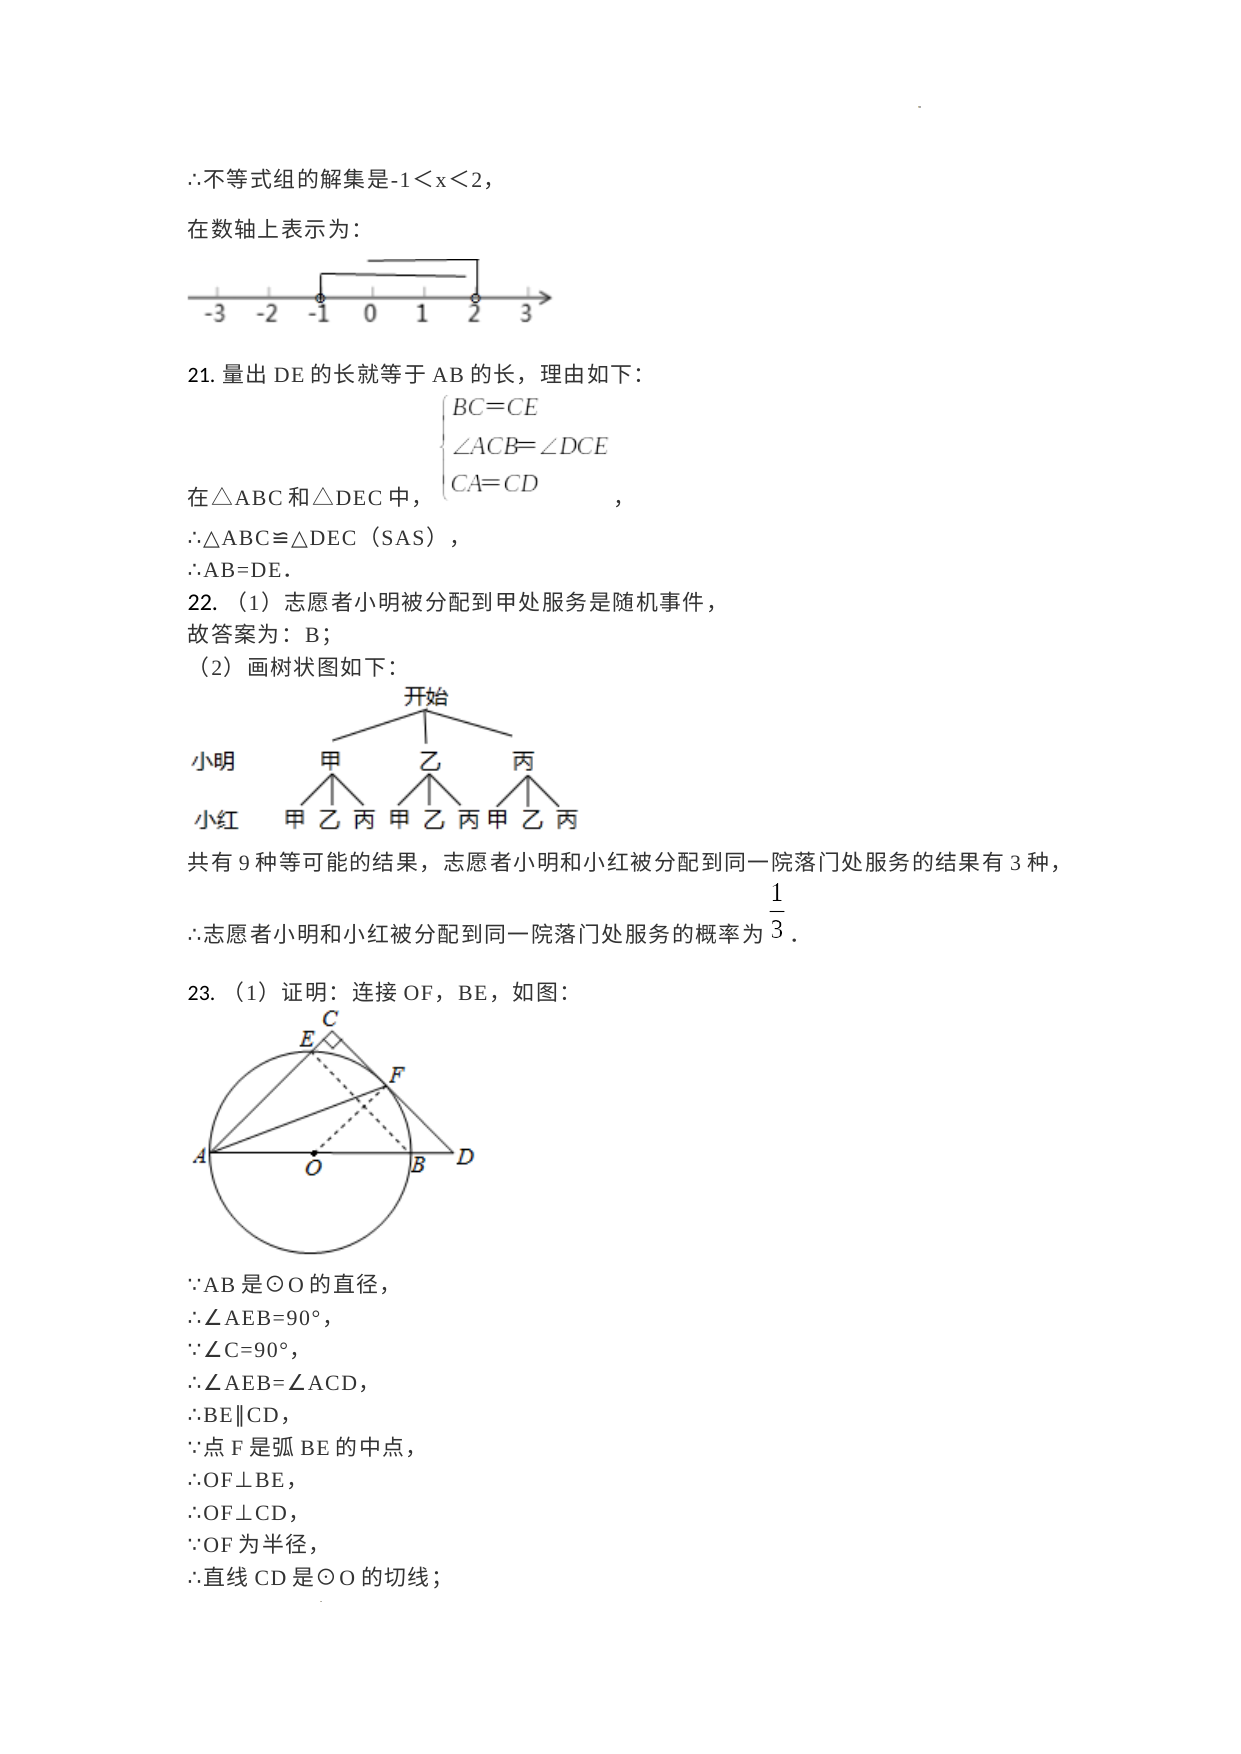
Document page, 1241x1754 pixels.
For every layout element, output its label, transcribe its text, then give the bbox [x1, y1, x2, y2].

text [187, 1007, 1053, 1592]
text 23. （1）证明：连接OF，BE，如图： [187, 974, 1053, 1007]
picture [187, 682, 583, 834]
text 21. 量出DE的长就等于AB的长，理由如下： 在△ABC和△DEC中，， ∴△ABC≌△DEC（SAS）， ∴AB=DE． [187, 357, 1053, 584]
picture [187, 259, 558, 327]
text 22. （1）志愿者小明被分配到甲处服务是随机事件， 故答案为：B； （2）画树状图如下： 共有9种等可能的结果，志愿者小明和小红被分配到同一院落门处服务的结果有3种， ∴志愿者小明和小红被分配到同一院落门处服务的概率为． [187, 584, 1053, 974]
text ∴不等式组的解集是-1＜x＜2， 在数轴上表示为： [187, 162, 1053, 259]
picture [187, 1007, 479, 1259]
